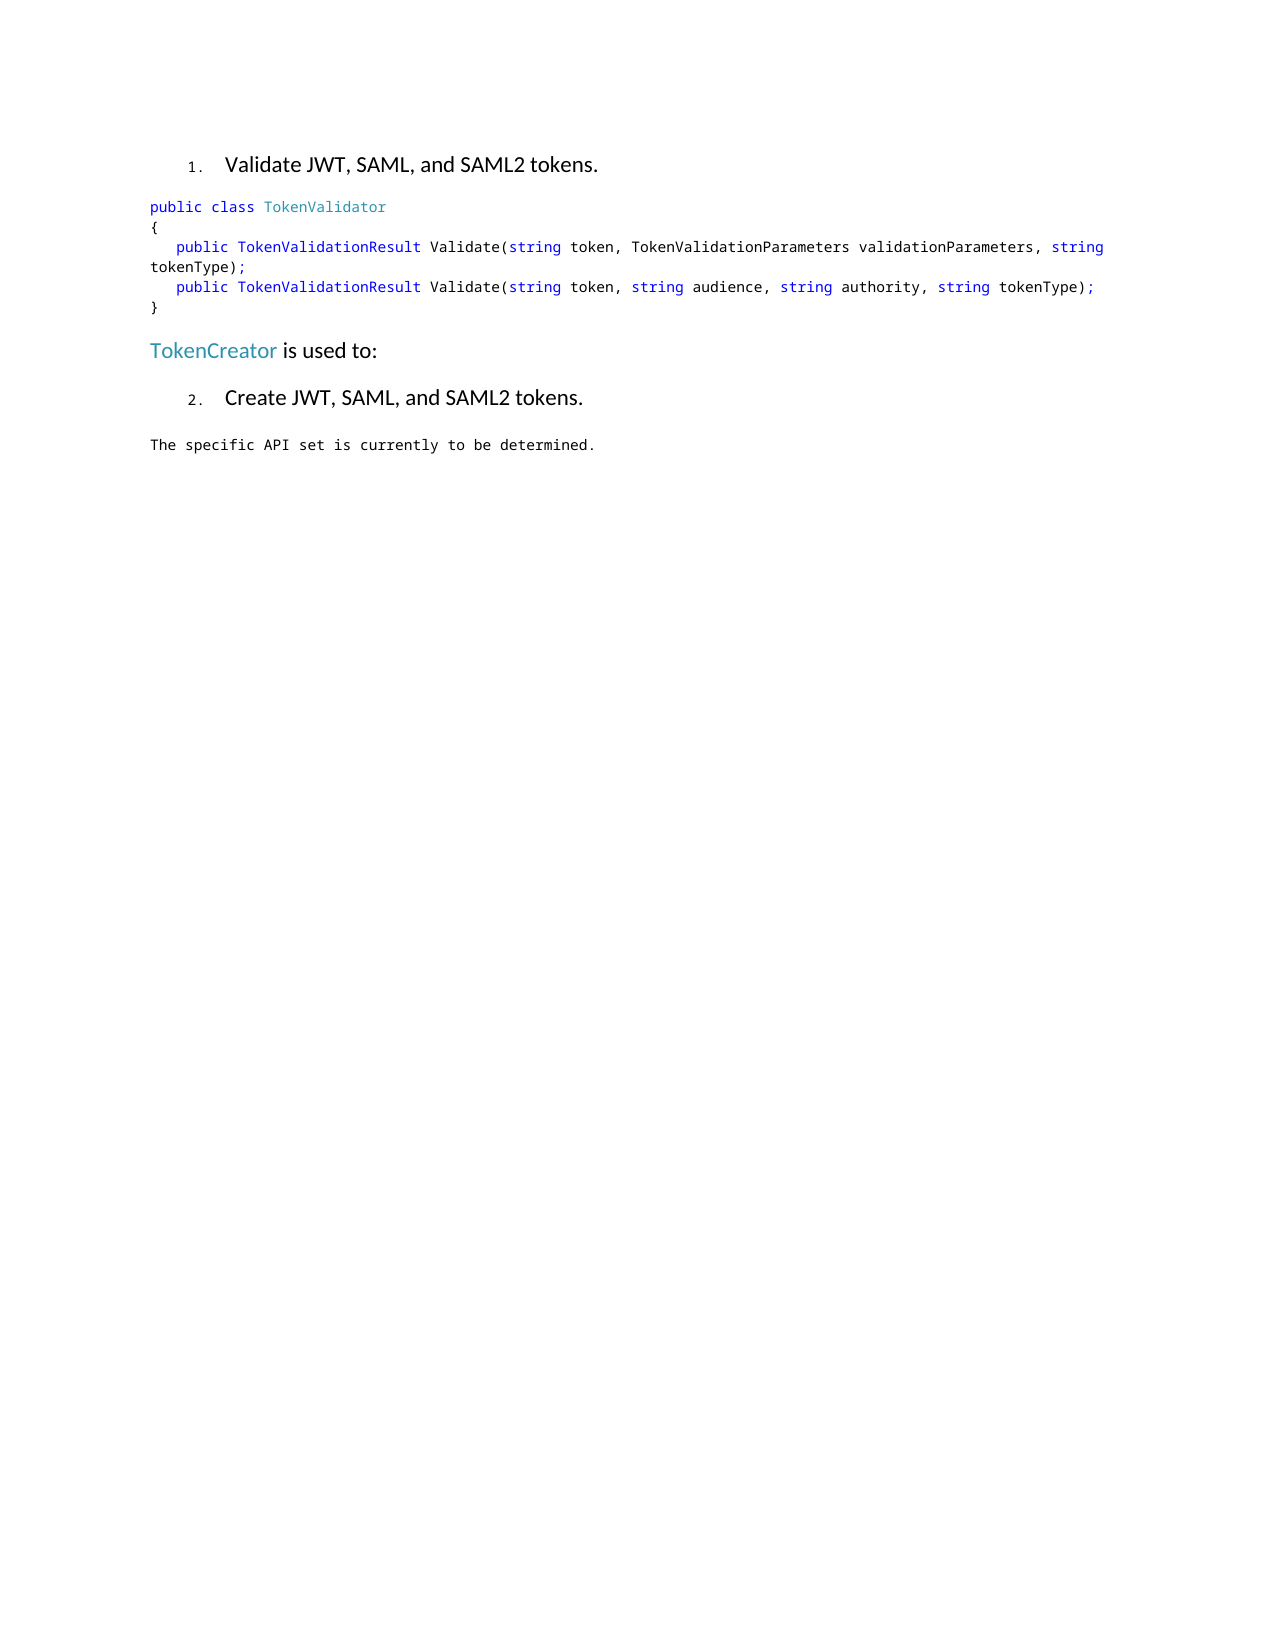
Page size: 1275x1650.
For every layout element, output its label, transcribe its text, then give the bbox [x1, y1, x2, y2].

list Create JWT, SAML, and SAML2 tokens. [187, 383, 1125, 411]
text public class TokenValidator [150, 197, 1125, 217]
text } [150, 296, 1125, 316]
text public TokenValidationResult Validate(string token, TokenValidationParameters validationParameters, string tokenType); [150, 237, 1125, 276]
text public TokenValidationResult Validate(string token, string audience, string authority, string tokenType); [150, 276, 1125, 296]
list Validate JWT, SAML, and SAML2 tokens. [187, 150, 1125, 178]
text { [150, 217, 1125, 237]
list The specific API set is currently to be determined. [150, 435, 1125, 454]
text TokenCreator is used to: [150, 336, 1125, 364]
